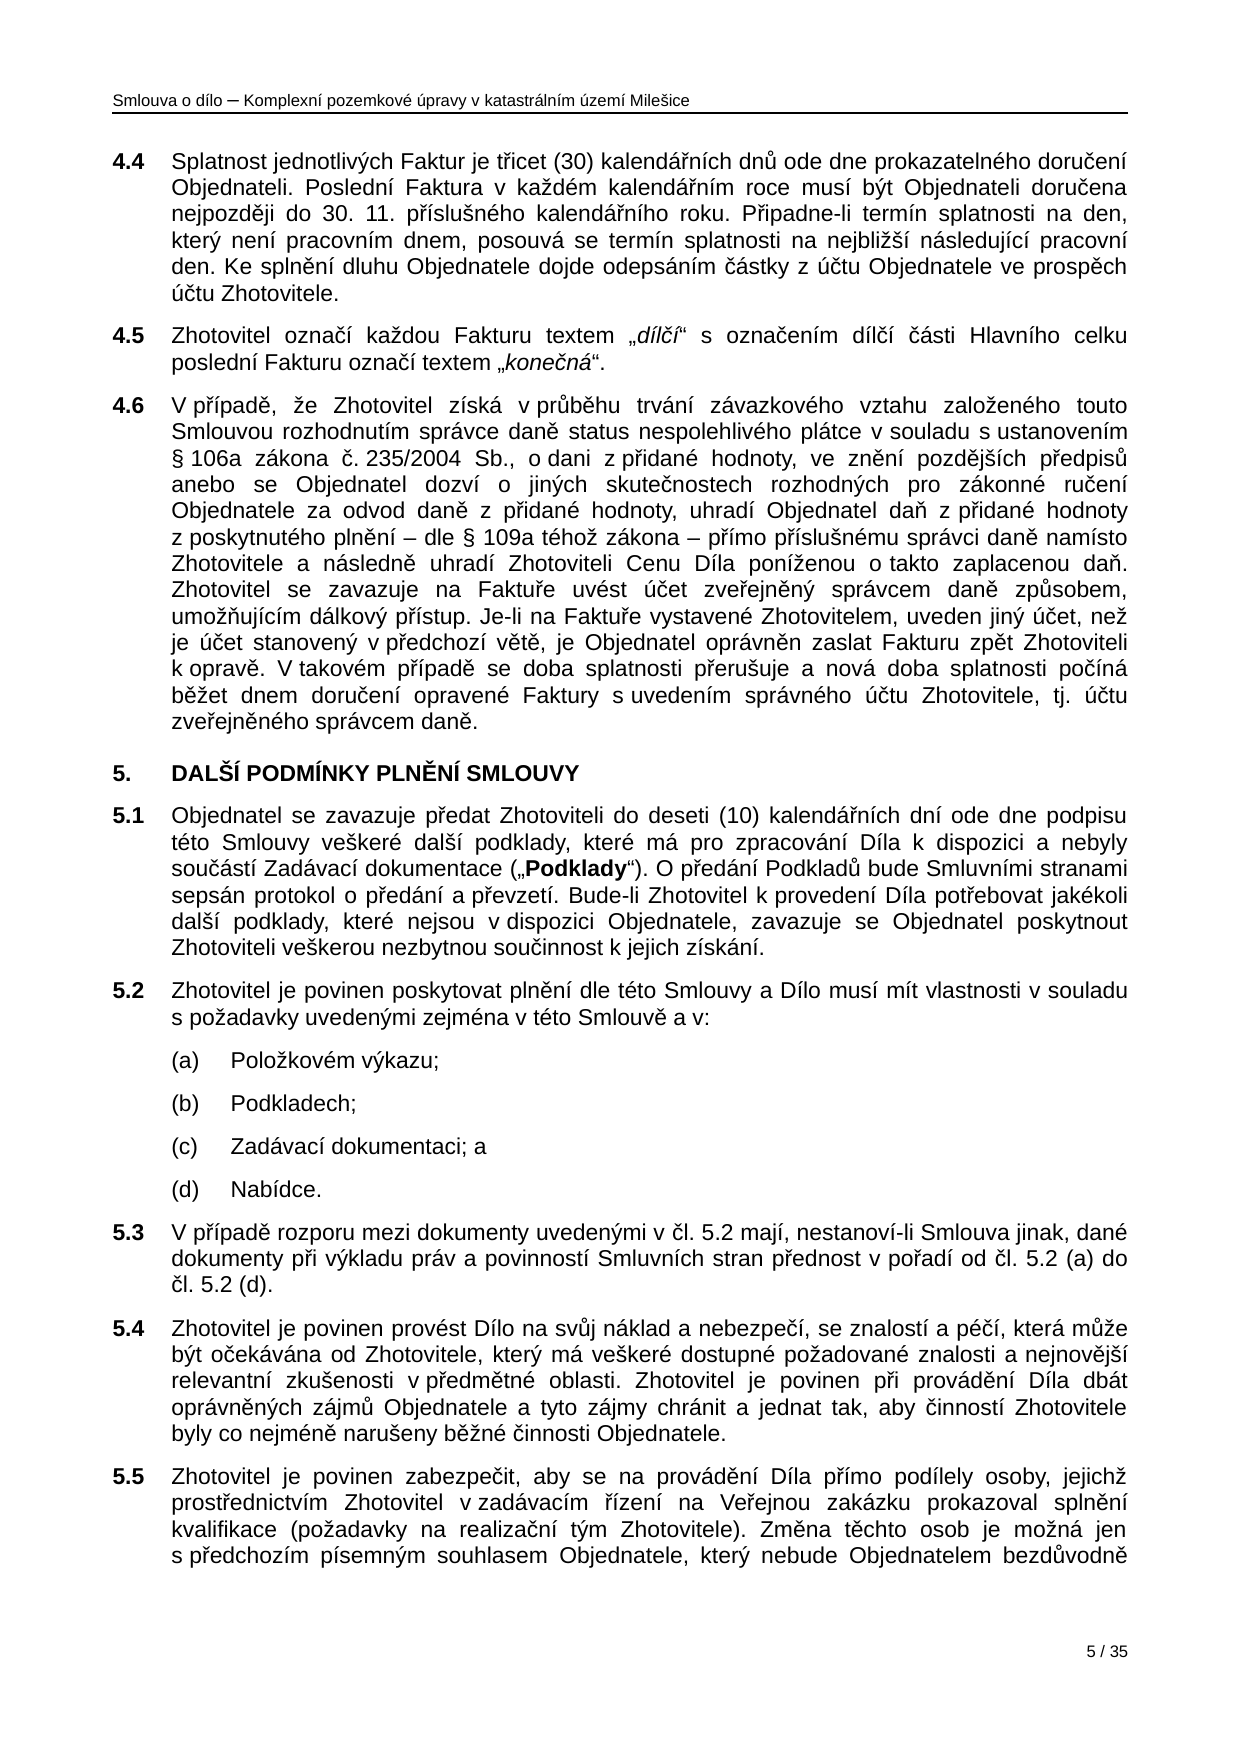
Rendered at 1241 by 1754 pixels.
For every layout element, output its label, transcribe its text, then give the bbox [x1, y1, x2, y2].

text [112, 1463, 1128, 1568]
list Položkovém výkazu; [171, 1047, 1128, 1073]
text Zhotovitel je povinen poskytovat plnění dle této Smlouvy a Dílo musí mít vlastnosti v souladu s požadavky uvedenými zejména v této Smlouvě a v: [112, 977, 1128, 1030]
text Splatnost jednotlivých Faktur je třicet (30) kalendářních dnů ode dne prokazatelného doručení Objednateli. Poslední Faktura v každém kalendářním roce musí být Objednateli doručena nejpozději do 30. 11. příslušného kalendářního roku. Připadne-li termín splatnosti na den, který není pracovním dnem, posouvá se termín splatnosti na nejbližší následující pracovní den. Ke splnění dluhu Objednatele dojde odepsáním částky z účtu Objednatele ve prospěch účtu Zhotovitele. [112, 148, 1128, 306]
text Další podmínky Plnění smlouvy [112, 759, 1128, 786]
text V případě rozporu mezi dokumenty uvedenými v čl. 5.2 mají, nestanoví-li Smlouva jinak, dané dokumenty při výkladu práv a povinností Smluvních stran přednost v pořadí od čl. 5.2 (a) do čl. 5.2 (d). [112, 1219, 1128, 1298]
text Objednatel se zavazuje předat Zhotoviteli do deseti (10) kalendářních dní ode dne podpisu této Smlouvy veškeré další podklady, které má pro zpracování Díla k dispozici a nebyly součástí Zadávací dokumentace („Podklady“). O předání Podkladů bude Smluvními stranami sepsán protokol o předání a převzetí. Bude-li Zhotovitel k provedení Díla potřebovat jakékoli další podklady, které nejsou v dispozici Objednatele, zavazuje se Objednatel poskytnout Zhotoviteli veškerou nezbytnou součinnost k jejich získání. [112, 802, 1128, 961]
list Podkladech; [171, 1090, 1128, 1116]
text Zhotovitel označí každou Fakturu textem „dílčí“ s označením dílčí části Hlavního celku poslední Fakturu označí textem „konečná“. [112, 322, 1128, 375]
list Zadávací dokumentaci; a [171, 1133, 1128, 1159]
text V případě, že Zhotovitel získá v průběhu trvání závazkového vztahu založeného touto Smlouvou rozhodnutím správce daně status nespolehlivého plátce v souladu s ustanovením § 106a zákona č. 235/2004 Sb., o dani z přidané hodnoty, ve znění pozdějších předpisů anebo se Objednatel dozví o jiných skutečnostech rozhodných pro zákonné ručení Objednatele za odvod daně z přidané hodnoty, uhradí Objednatel daň z přidané hodnoty z poskytnutého plnění – dle § 109a téhož zákona – přímo příslušnému správci daně namísto Zhotovitele a následně uhradí Zhotoviteli Cenu Díla poníženou o takto zaplacenou daň. Zhotovitel se zavazuje na Faktuře uvést účet zveřejněný správcem daně způsobem, umožňujícím dálkový přístup. Je-li na Faktuře vystavené Zhotovitelem, uveden jiný účet, než je účet stanovený v předchozí větě, je Objednatel oprávněn zaslat Fakturu zpět Zhotoviteli k opravě. V takovém případě se doba splatnosti přerušuje a nová doba splatnosti počíná běžet dnem doručení opravené Faktury s uvedením správného účtu Zhotovitele, tj. účtu zveřejněného správcem daně. [112, 392, 1128, 734]
list Nabídce. [171, 1176, 1128, 1202]
text Zhotovitel je povinen provést Dílo na svůj náklad a nebezpečí, se znalostí a péčí, která může být očekávána od Zhotovitele, který má veškeré dostupné požadované znalosti a nejnovější relevantní zkušenosti v předmětné oblasti. Zhotovitel je povinen při provádění Díla dbát oprávněných zájmů Objednatele a tyto zájmy chránit a jednat tak, aby činností Zhotovitele byly co nejméně narušeny běžné činnosti Objednatele. [112, 1314, 1128, 1446]
